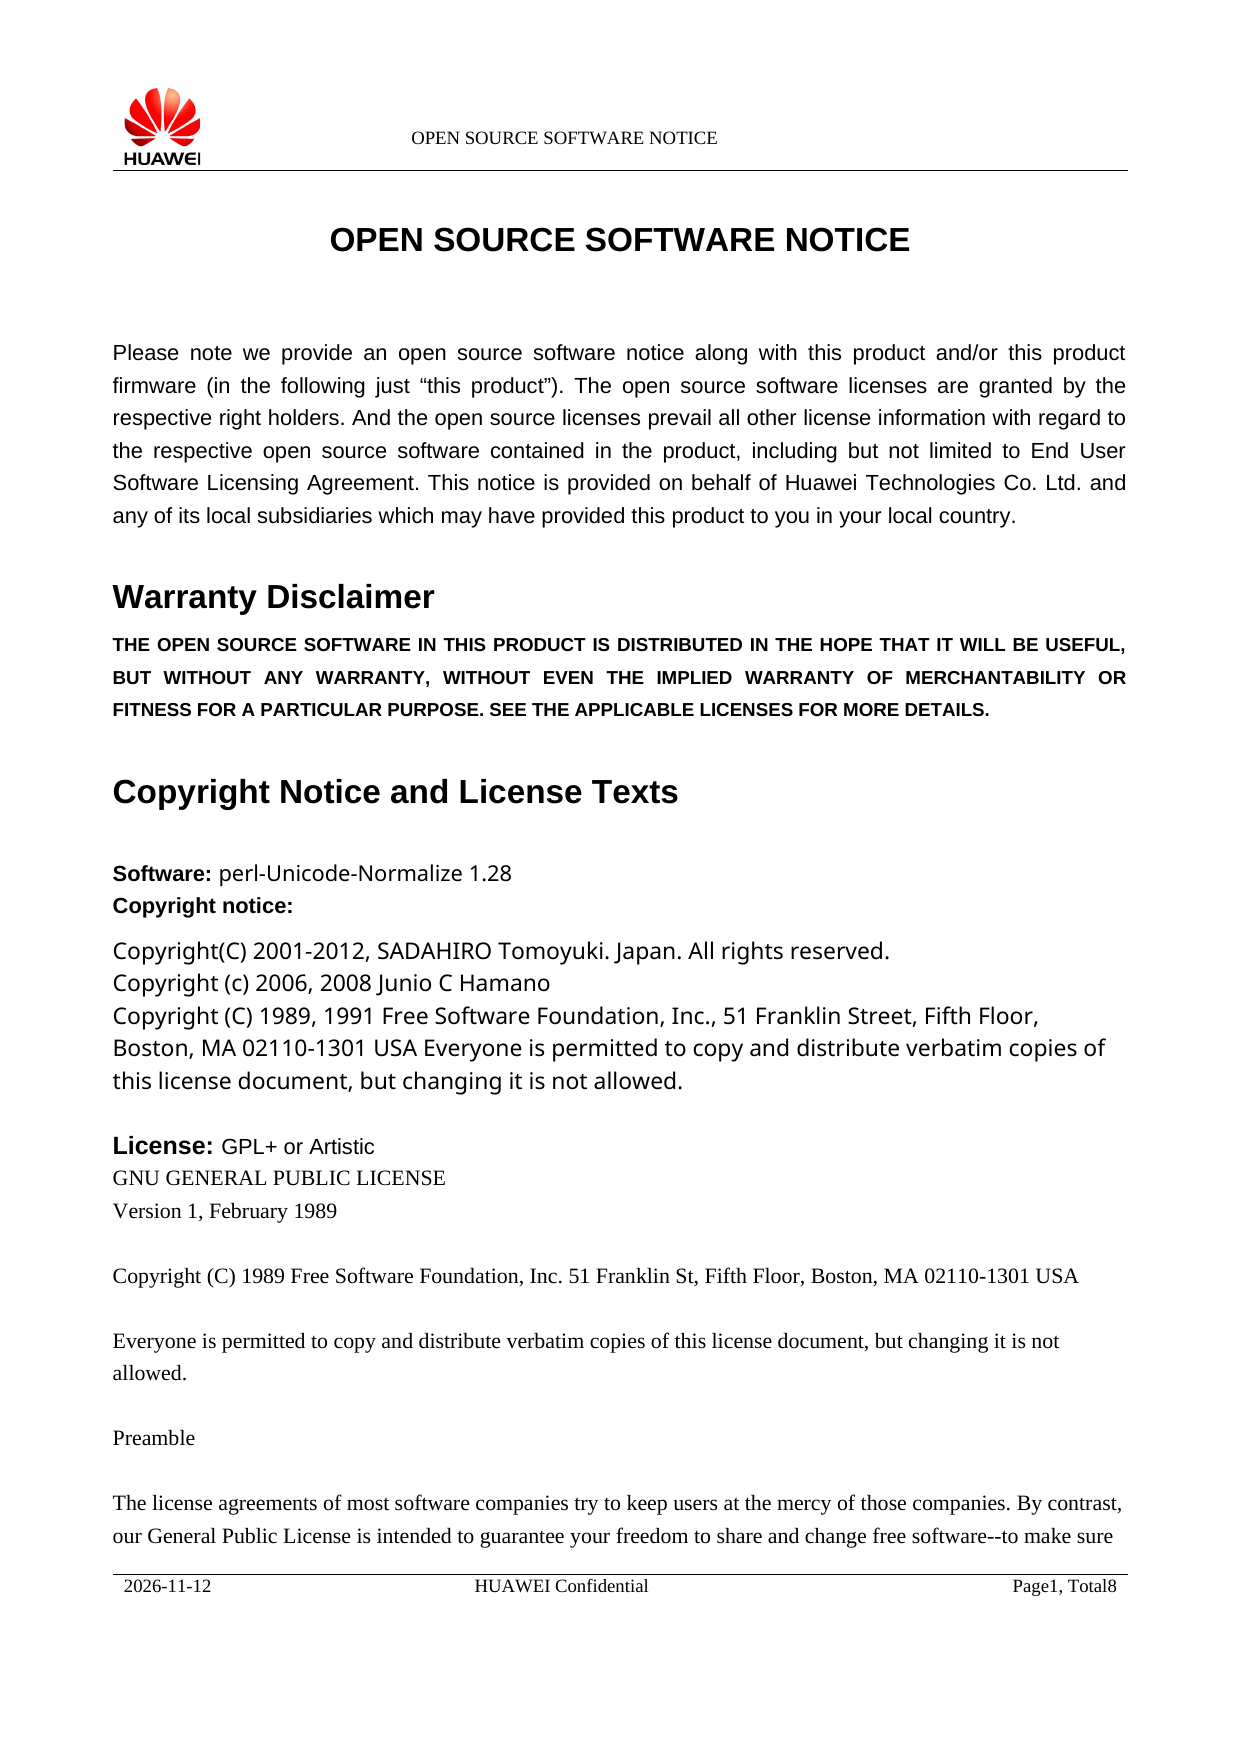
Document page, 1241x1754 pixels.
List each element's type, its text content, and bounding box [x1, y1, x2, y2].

text The open source software in this product is distributed in the hope that it will be useful, but WITHOUT ANY WARRANTY, without even the implied warranty of MERCHANTABILITY or FITNESS FOR A PARTICULAR PURPOSE. See the applicable licenses for more details. [112, 629, 1128, 726]
text Copyright(C) 2001-2012, SADAHIRO Tomoyuki. Japan. All rights reserved. Copyright (c) 2006, 2008 Junio C Hamano Copyright (C) 1989, 1991 Free Software Foundation, Inc., 51 Franklin Street, Fifth Floor, Boston, MA 02110-1301 USA Everyone is permitted to copy and distribute verbatim copies of this license document, but changing it is not allowed. [112, 934, 1128, 1129]
text Please note we provide an open source software notice along with this product and/or this product firmware (in the following just “this product”). The open source software licenses are granted by the respective right holders. And the open source licenses prevail all other license information with regard to the respective open source software contained in the product, including but not limited to End User Software Licensing Agreement. This notice is provided on behalf of Huawei Technologies Co. Ltd. and any of its local subsidiaries which may have provided this product to you in your local country. [112, 336, 1128, 531]
text Warranty Disclaimer [112, 564, 1128, 629]
text Copyright Notice and License Texts [112, 759, 1128, 824]
text OPEN SOURCE SOFTWARE NOTICE [112, 206, 1128, 271]
title Software: perl-Unicode-Normalize 1.28 [112, 856, 1128, 889]
picture [124, 88, 201, 165]
text License: GPL+ or Artistic [112, 1129, 1128, 1161]
text Copyright notice: [112, 889, 1128, 921]
